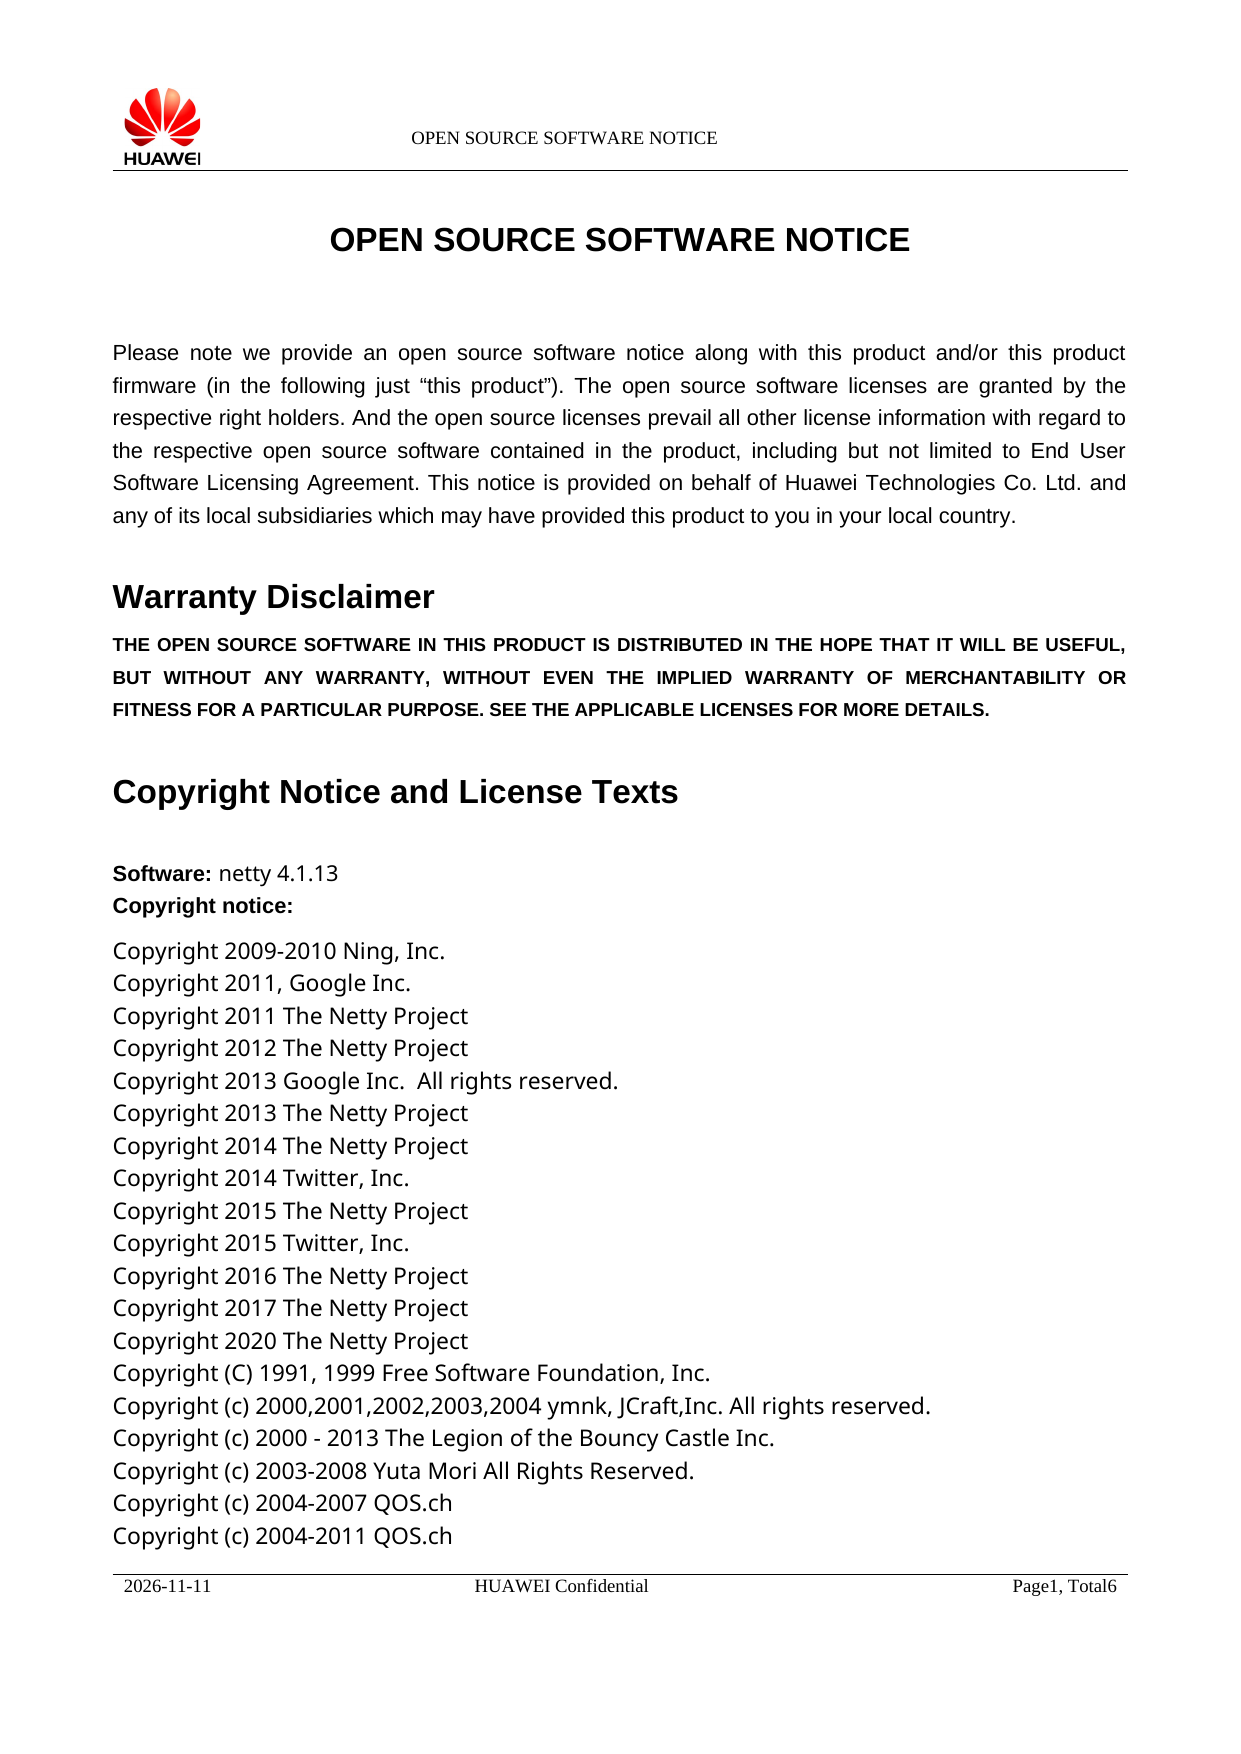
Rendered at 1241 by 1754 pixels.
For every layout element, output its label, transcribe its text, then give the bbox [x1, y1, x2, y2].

text Copyright 2017 The Netty Project [112, 1291, 1128, 1324]
text Copyright 2015 The Netty Project [112, 1194, 1128, 1226]
text Copyright (c) 2000,2001,2002,2003,2004 ymnk, JCraft,Inc. All rights reserved. [112, 1389, 1128, 1421]
text Copyright (C) 1991, 1999 Free Software Foundation, Inc. [112, 1356, 1128, 1389]
title Software: netty 4.1.13 [112, 856, 1128, 889]
text Copyright 2015 Twitter, Inc. [112, 1226, 1128, 1259]
text Copyright 2011 The Netty Project [112, 999, 1128, 1031]
text Copyright Notice and License Texts [112, 759, 1128, 824]
text Copyright (c) 2004-2007 QOS.ch [112, 1486, 1128, 1519]
text Copyright (c) 2003-2008 Yuta Mori All Rights Reserved. [112, 1454, 1128, 1486]
picture [124, 88, 201, 165]
text Copyright 2014 Twitter, Inc. [112, 1161, 1128, 1194]
text Copyright 2011, Google Inc. [112, 966, 1128, 999]
text OPEN SOURCE SOFTWARE NOTICE [112, 206, 1128, 271]
text Copyright 2013 The Netty Project [112, 1096, 1128, 1129]
text Copyright (c) 2004-2011 QOS.ch [112, 1519, 1128, 1551]
text Copyright 2020 The Netty Project [112, 1324, 1128, 1356]
text Please note we provide an open source software notice along with this product and/or this product firmware (in the following just “this product”). The open source software licenses are granted by the respective right holders. And the open source licenses prevail all other license information with regard to the respective open source software contained in the product, including but not limited to End User Software Licensing Agreement. This notice is provided on behalf of Huawei Technologies Co. Ltd. and any of its local subsidiaries which may have provided this product to you in your local country. [112, 336, 1128, 531]
text Warranty Disclaimer [112, 564, 1128, 629]
text Copyright 2014 The Netty Project [112, 1129, 1128, 1161]
text Copyright (c) 2000 - 2013 The Legion of the Bouncy Castle Inc. [112, 1421, 1128, 1454]
text Copyright 2013 Google Inc. All rights reserved. [112, 1064, 1128, 1096]
text Copyright 2016 The Netty Project [112, 1259, 1128, 1291]
text Copyright 2012 The Netty Project [112, 1031, 1128, 1064]
text Copyright notice: [112, 889, 1128, 921]
text Copyright 2009-2010 Ning, Inc. [112, 934, 1128, 966]
text The open source software in this product is distributed in the hope that it will be useful, but WITHOUT ANY WARRANTY, without even the implied warranty of MERCHANTABILITY or FITNESS FOR A PARTICULAR PURPOSE. See the applicable licenses for more details. [112, 629, 1128, 726]
